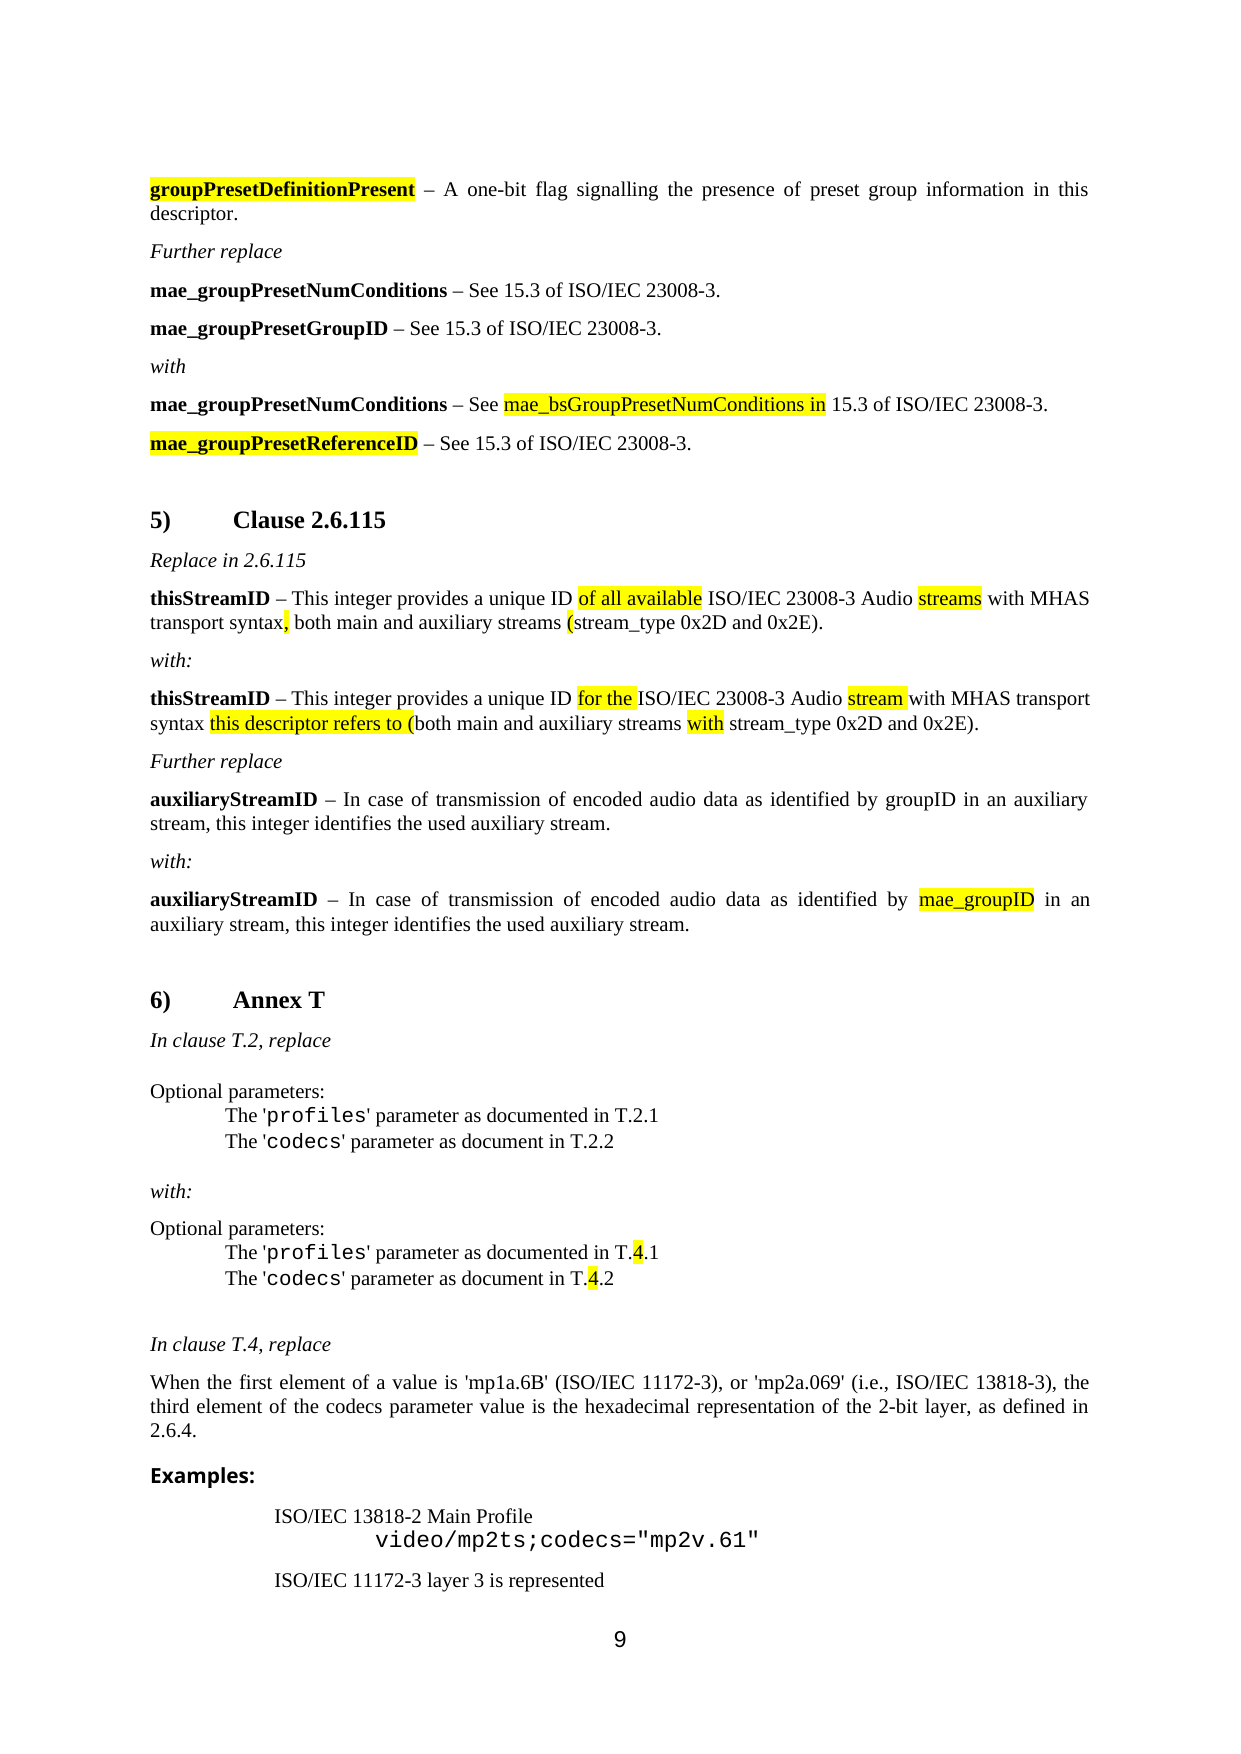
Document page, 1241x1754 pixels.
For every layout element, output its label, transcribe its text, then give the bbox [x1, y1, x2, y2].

text Optional parameters: The 'profiles' parameter as documented in T.4.1 [150, 1216, 1090, 1266]
text mae_groupPresetNumConditions – See mae_bsGroupPresetNumConditions in 15.3 of ISO/IEC 23008-3. [150, 392, 1090, 416]
text mae_groupPresetReferenceID – See 15.3 of ISO/IEC 23008-3. [418, 431, 1090, 455]
text ISO/IEC 13818-2 Main Profile [150, 1504, 1090, 1528]
text mae_groupPresetNumConditions – See 15.3 of ISO/IEC 23008-3. [150, 278, 1090, 302]
text In clause T.4, replace [150, 1332, 1090, 1356]
text When the first element of a value is 'mp1a.6B' (ISO/IEC 11172-3), or 'mp2a.069' (i.e., ISO/IEC 13818-3), the third element of the codecs parameter value is the hexadecimal representation of the 2-bit layer, as defined in 2.6.4. [150, 1370, 1090, 1442]
text Optional parameters: The 'profiles' parameter as documented in T.2.1 [150, 1079, 1090, 1129]
text thisStreamID – This integer provides a unique ID for the ISO/IEC 23008-3 Audio stream with MHAS transport syntax this descriptor refers to (both main and auxiliary streams with stream_type 0x2D and 0x2E). [150, 686, 1090, 734]
text thisStreamID – This integer provides a unique ID of all available ISO/IEC 23008-3 Audio streams with MHAS transport syntax, both main and auxiliary streams (stream_type 0x2D and 0x2E). [150, 586, 1090, 634]
text In clause T.2, replace [150, 1028, 1090, 1052]
text with: [150, 648, 1090, 672]
subtitle Examples: [150, 1461, 1090, 1490]
text ISO/IEC 11172-3 layer 3 is represented [150, 1568, 1090, 1592]
text Replace in 2.6.115 [150, 548, 1090, 572]
text The 'codecs' parameter as document in T.2.2 [150, 1129, 1090, 1154]
text auxiliaryStreamID – In case of transmission of encoded audio data as identified by mae_groupID in an auxiliary stream, this integer identifies the used auxiliary stream. [150, 887, 1090, 936]
text with: [150, 849, 1090, 873]
text Further replace [150, 749, 1090, 773]
text video/mp2ts;codecs="mp2v.61" [150, 1528, 1090, 1554]
text with [150, 354, 1090, 378]
text with: [150, 1179, 1090, 1203]
text groupPresetDefinitionPresent – A one-bit flag signalling the presence of preset group information in this descriptor. [150, 177, 1090, 225]
text auxiliaryStreamID – In case of transmission of encoded audio data as identified by groupID in an auxiliary stream, this integer identifies the used auxiliary stream. [150, 787, 1090, 835]
text The 'codecs' parameter as document in T.4.2 [150, 1266, 1090, 1291]
text Further replace [150, 239, 1090, 263]
subtitle 6) Annex T [150, 986, 1090, 1014]
text mae_groupPresetGroupID – See 15.3 of ISO/IEC 23008-3. [150, 316, 1090, 340]
subtitle 5) Clause 2.6.115 [150, 505, 1090, 533]
